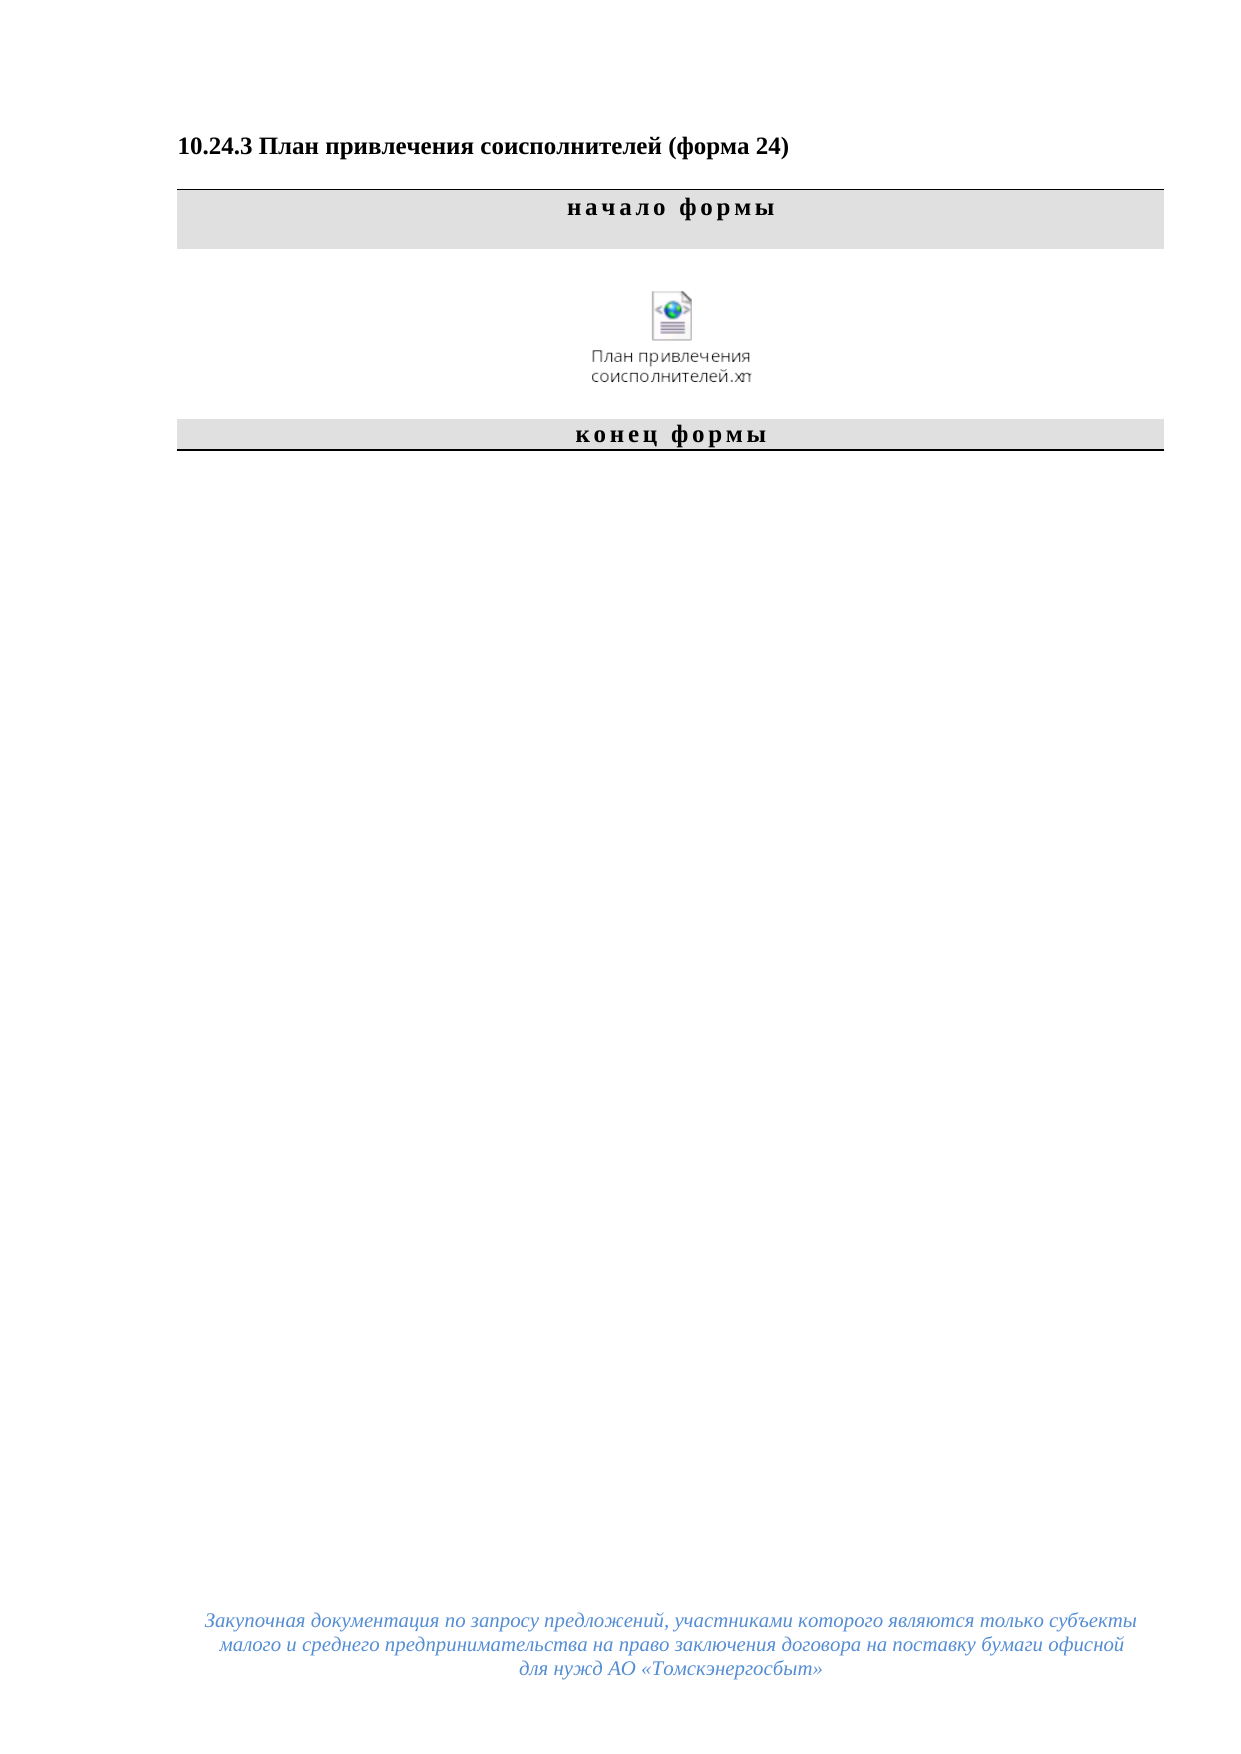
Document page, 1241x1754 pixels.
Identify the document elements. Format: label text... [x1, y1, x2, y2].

text 10.24.3 План привлечения соисполнителей (форма 24) [177, 131, 1167, 160]
text конец формы [177, 419, 1164, 449]
text начало формы [177, 190, 1164, 217]
